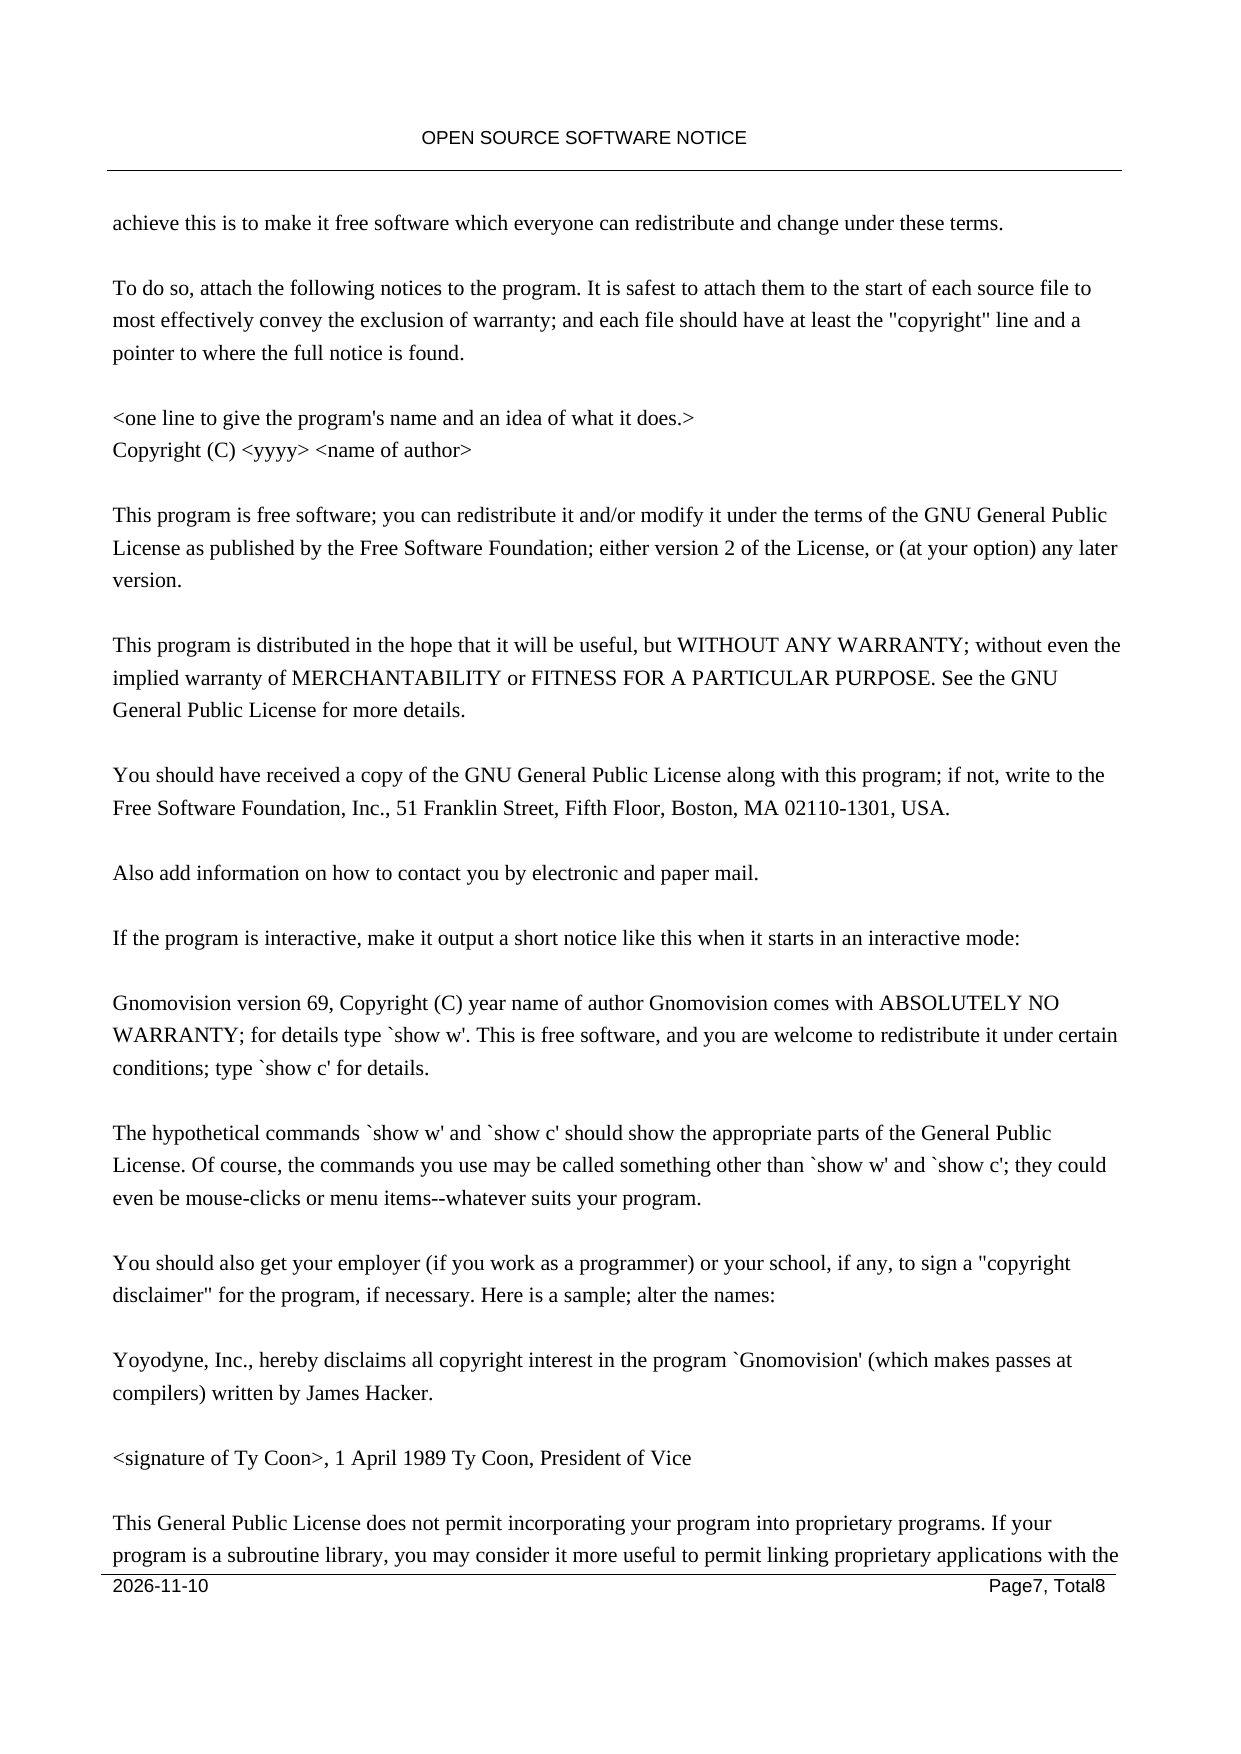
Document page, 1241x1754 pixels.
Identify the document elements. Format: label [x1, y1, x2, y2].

text [112, 206, 1128, 1571]
